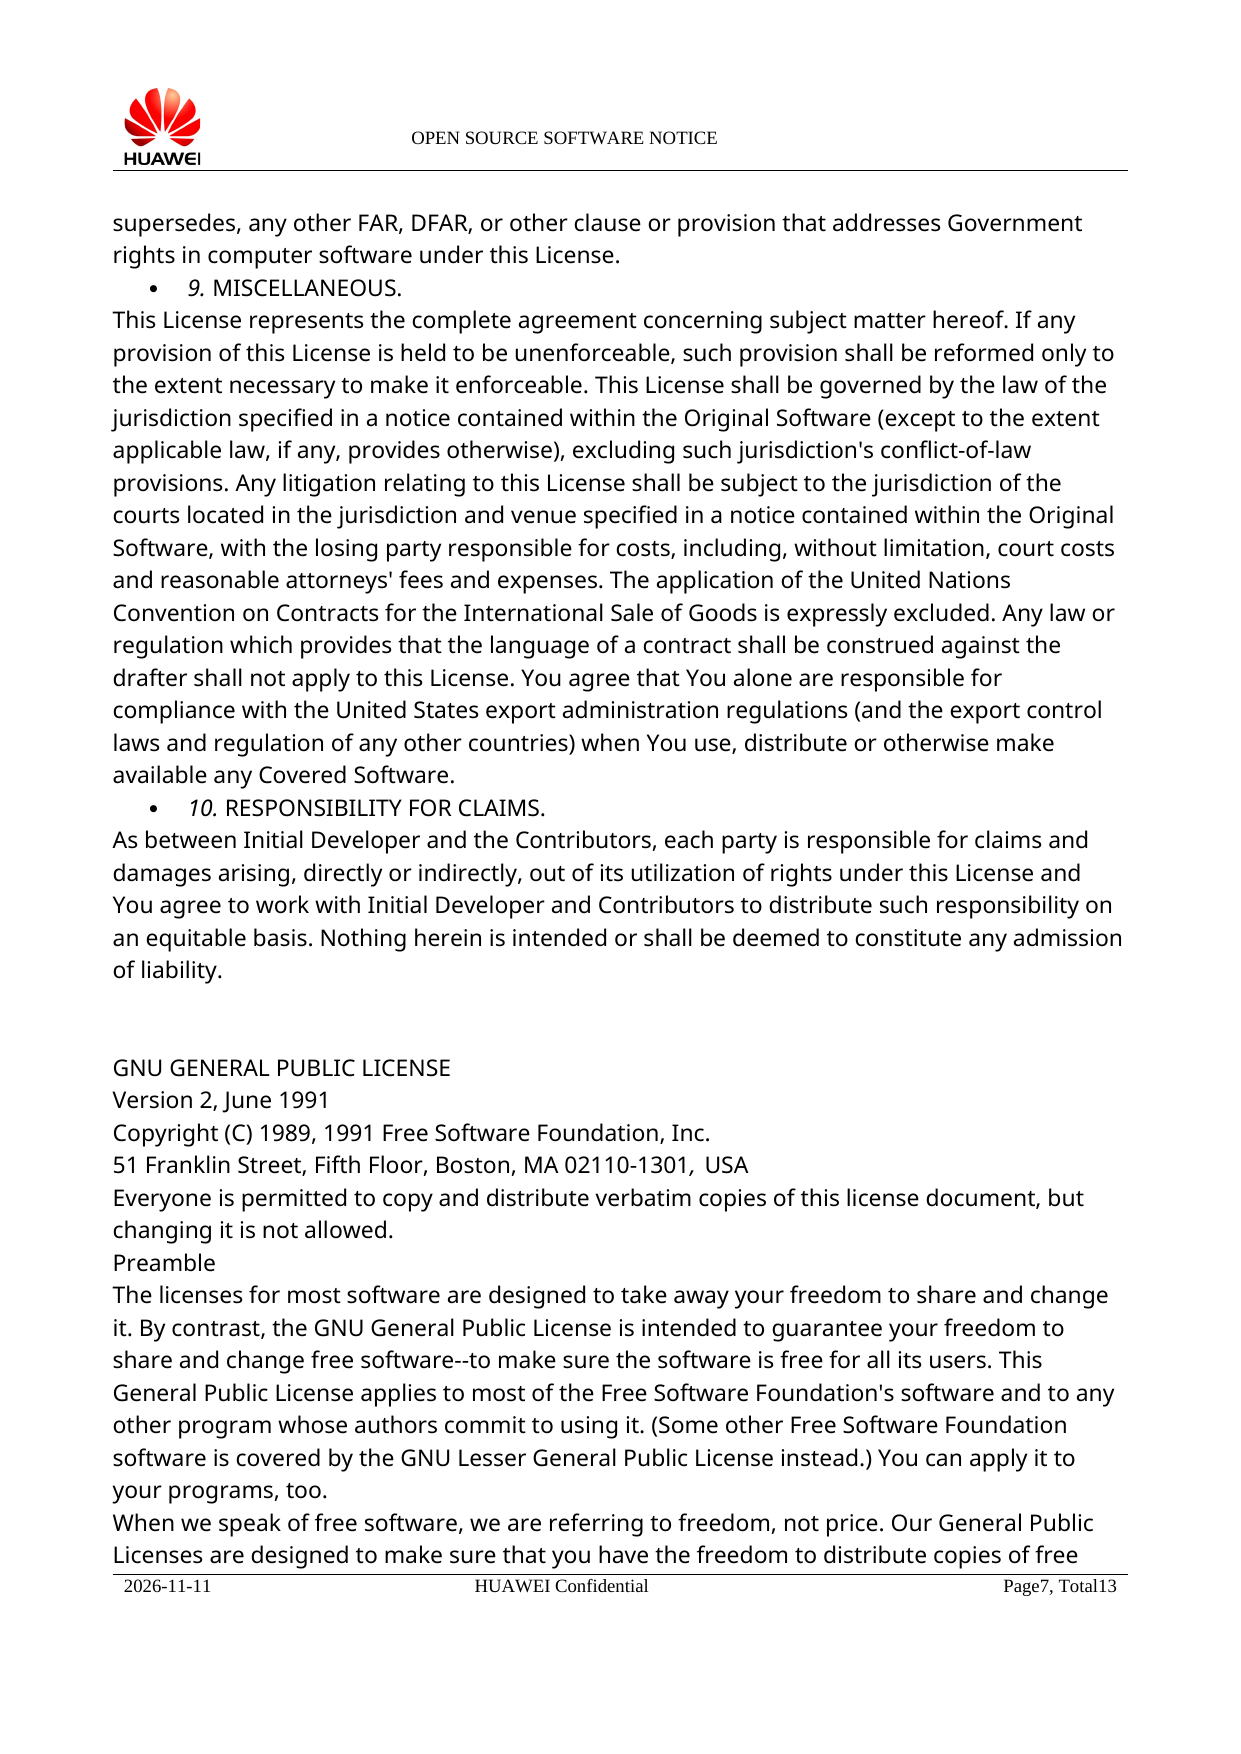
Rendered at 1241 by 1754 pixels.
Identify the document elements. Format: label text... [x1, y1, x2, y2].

text Copyright (C) 1989, 1991 Free Software Foundation, Inc. 51 Franklin Street, Fifth Floor, Boston, MA 02110-1301, USA [112, 1116, 1128, 1181]
text Preamble [112, 1246, 1128, 1279]
list 10. RESPONSIBILITY FOR CLAIMS. [150, 791, 1128, 824]
picture [124, 88, 201, 165]
text GNU GENERAL PUBLIC LICENSE Version 2, June 1991 [112, 1051, 1128, 1116]
list 9. MISCELLANEOUS. [150, 271, 1128, 304]
text Everyone is permitted to copy and distribute verbatim copies of this license document, but changing it is not allowed. [112, 1181, 1128, 1246]
text This License represents the complete agreement concerning subject matter hereof. If any provision of this License is held to be unenforceable, such provision shall be reformed only to the extent necessary to make it enforceable. This License shall be governed by the law of the jurisdiction specified in a notice contained within the Original Software (except to the extent applicable law, if any, provides otherwise), excluding such jurisdiction's conflict-of-law provisions. Any litigation relating to this License shall be subject to the jurisdiction of the courts located in the jurisdiction and venue specified in a notice contained within the Original Software, with the losing party responsible for costs, including, without limitation, court costs and reasonable attorneys' fees and expenses. The application of the United Nations Convention on Contracts for the International Sale of Goods is expressly excluded. Any law or regulation which provides that the language of a contract shall be construed against the drafter shall not apply to this License. You agree that You alone are responsible for compliance with the United States export administration regulations (and the export control laws and regulation of any other countries) when You use, distribute or otherwise make available any Covered Software. [112, 304, 1128, 791]
text The licenses for most software are designed to take away your freedom to share and change it. By contrast, the GNU General Public License is intended to guarantee your freedom to share and change free software--to make sure the software is free for all its users. This General Public License applies to most of the Free Software Foundation's software and to any other program whose authors commit to using it. (Some other Free Software Foundation software is covered by the GNU Lesser General Public License instead.) You can apply it to your programs, too. [112, 1279, 1128, 1506]
text As between Initial Developer and the Contributors, each party is responsible for claims and damages arising, directly or indirectly, out of its utilization of rights under this License and You agree to work with Initial Developer and Contributors to distribute such responsibility on an equitable basis. Nothing herein is intended or shall be deemed to constitute any admission of liability. [112, 824, 1128, 986]
